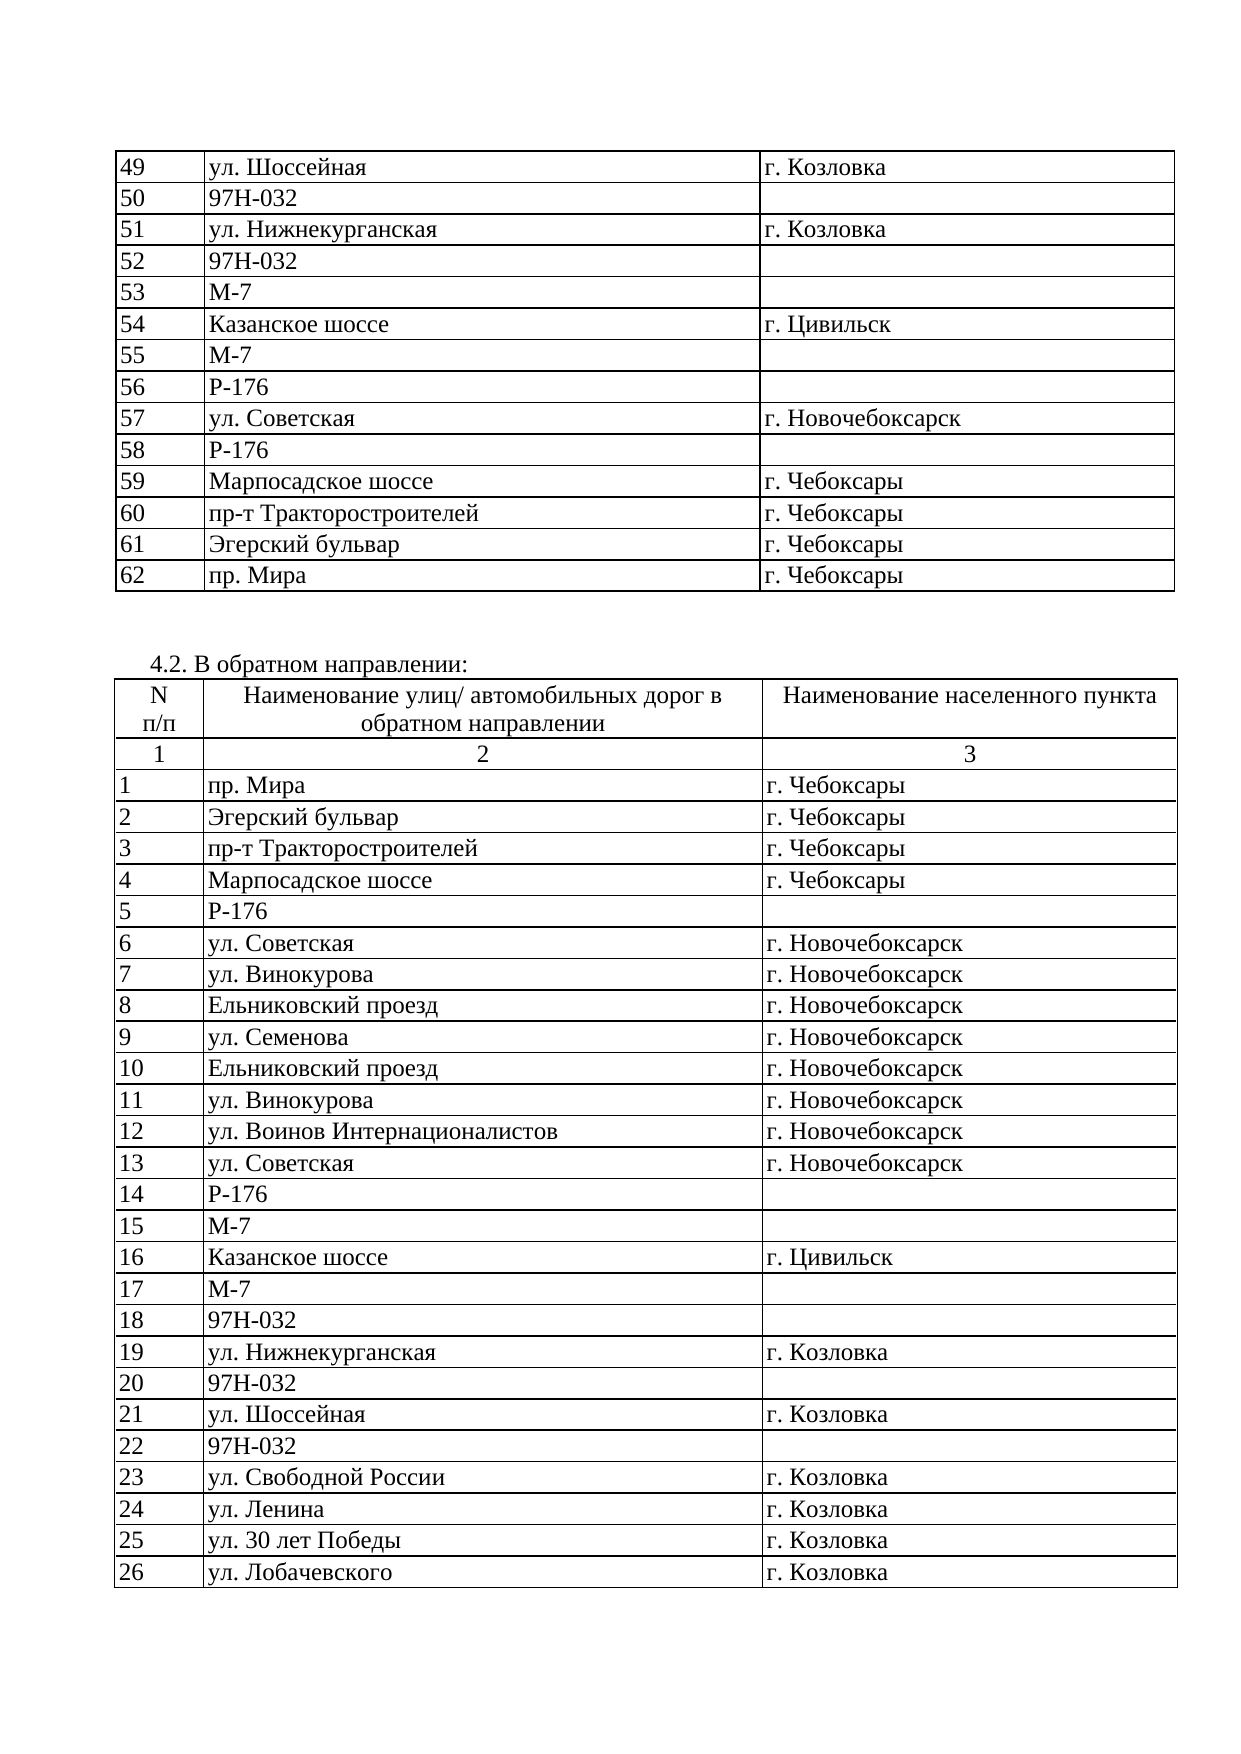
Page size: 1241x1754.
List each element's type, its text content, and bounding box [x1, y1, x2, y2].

table_cell 9 [115, 1021, 203, 1052]
table_cell 23 [115, 1462, 203, 1492]
table_cell 54 [117, 309, 204, 339]
table_cell [763, 1304, 1177, 1335]
table_cell Ельниковский проезд [204, 1053, 762, 1083]
table_cell [761, 435, 1174, 464]
table_cell 97Н-032 [204, 1431, 762, 1461]
table_cell 1 [115, 770, 203, 800]
table_cell г. Цивильск [761, 309, 1174, 339]
table_cell 97Н-032 [204, 1368, 762, 1398]
table_cell [763, 1209, 1177, 1241]
table_cell 11 [115, 1084, 203, 1115]
table_cell ул. Свободной России [204, 1462, 762, 1492]
table_cell 3 [763, 737, 1177, 769]
table_cell М-7 [205, 277, 759, 307]
table_cell ул. Советская [204, 928, 762, 957]
table_cell [761, 340, 1174, 370]
table_cell 6 [115, 927, 203, 957]
text 4.2. В обратном направлении: [150, 649, 1090, 678]
table_cell ул. Нижнекурганская [204, 1337, 762, 1366]
table_cell [763, 1366, 1177, 1398]
table_cell г. Козловка [763, 1555, 1177, 1587]
table_cell 49 [117, 152, 204, 181]
table_cell ул. Винокурова [204, 959, 762, 989]
table_cell 26 [115, 1556, 203, 1587]
table_header Наименование населенного пункта [763, 680, 1177, 737]
table_cell ул. Шоссейная [204, 1400, 762, 1429]
table_cell 2 [204, 739, 762, 769]
table_cell М-7 [205, 340, 759, 370]
table_cell 20 [115, 1368, 203, 1398]
table_cell ул. Семенова [204, 1022, 762, 1052]
table_cell г. Чебоксары [763, 863, 1177, 894]
table_cell ул. Лобачевского [204, 1557, 762, 1587]
table_cell 10 [115, 1053, 203, 1083]
table_cell г. Новочебоксарск [761, 403, 1174, 433]
table_cell 53 [117, 277, 204, 307]
table_cell 15 [115, 1210, 203, 1241]
table_cell Марпосадское шоссе [204, 865, 762, 894]
table_cell г. Новочебоксарск [763, 926, 1177, 957]
table_cell [761, 372, 1174, 402]
table_cell г. Козловка [763, 1335, 1177, 1366]
table_cell 21 [115, 1399, 203, 1429]
table_cell 4 [115, 864, 203, 894]
table_cell пр-т Тракторостроителей [205, 498, 759, 527]
table_cell 57 [117, 403, 204, 433]
table_header Наименование улиц/ автомобильных дорог в обратном направлении [204, 680, 762, 737]
table_cell [763, 1272, 1177, 1303]
table_cell 14 [115, 1179, 203, 1209]
table_cell Казанское шоссе [204, 1242, 762, 1272]
table_cell 62 [117, 561, 204, 590]
table_cell 61 [117, 529, 204, 559]
table_cell ул. Винокурова [204, 1085, 762, 1115]
table_cell 51 [117, 215, 204, 244]
table_cell 7 [115, 959, 203, 989]
table_cell 16 [115, 1242, 203, 1272]
table_cell 2 [115, 801, 203, 832]
table_cell г. Новочебоксарск [763, 958, 1177, 989]
table_cell ул. Ленина [204, 1494, 762, 1524]
table_cell [763, 1178, 1177, 1209]
table_cell г. Чебоксары [761, 466, 1174, 496]
table_cell г. Козловка [761, 152, 1174, 181]
table_cell 22 [115, 1430, 203, 1461]
table_cell г. Чебоксары [761, 561, 1174, 590]
table_cell 3 [115, 833, 203, 863]
table_cell Марпосадское шоссе [205, 466, 759, 496]
table_cell Р-176 [204, 1179, 762, 1209]
table_cell М-7 [204, 1211, 762, 1241]
table_cell [761, 246, 1174, 276]
table_cell ул. Нижнекурганская [205, 215, 759, 244]
table_cell 19 [115, 1336, 203, 1366]
table_cell Ельниковский проезд [204, 991, 762, 1020]
table_cell 55 [117, 340, 204, 370]
table_cell [763, 1429, 1177, 1461]
table_cell г. Новочебоксарск [763, 1083, 1177, 1115]
table_cell Эгерский бульвар [204, 802, 762, 832]
table_cell 5 [115, 896, 203, 926]
table_cell 8 [115, 990, 203, 1020]
table_cell 13 [115, 1147, 203, 1178]
table_cell г. Новочебоксарск [763, 1115, 1177, 1146]
table_cell 58 [117, 435, 204, 464]
table_cell Казанское шоссе [205, 309, 759, 339]
table_cell Р-176 [205, 435, 759, 464]
table_cell г. Цивильск [763, 1241, 1177, 1272]
table_header N п/п [115, 680, 203, 737]
table_cell г. Чебоксары [763, 800, 1177, 832]
table_cell ул. 30 лет Победы [204, 1525, 762, 1555]
table_cell [761, 183, 1174, 213]
table_cell 97Н-032 [204, 1305, 762, 1335]
table_cell 18 [115, 1305, 203, 1335]
table_cell Эгерский бульвар [205, 529, 759, 559]
table_cell ул. Воинов Интернационалистов [204, 1116, 762, 1146]
table_cell ул. Советская [204, 1148, 762, 1178]
table_cell г. Новочебоксарск [763, 1052, 1177, 1083]
table_cell 50 [117, 183, 204, 213]
table_cell 97Н-032 [205, 246, 759, 276]
table_cell 17 [115, 1273, 203, 1303]
table_cell М-7 [204, 1274, 762, 1303]
table_cell 12 [115, 1116, 203, 1146]
table_cell ул. Советская [205, 403, 759, 433]
table_cell г. Чебоксары [763, 832, 1177, 863]
table_cell 24 [115, 1493, 203, 1524]
table_cell пр. Мира [205, 561, 759, 590]
table_cell г. Чебоксары [763, 769, 1177, 800]
table_cell г. Новочебоксарск [763, 1020, 1177, 1052]
table_cell г. Козловка [763, 1398, 1177, 1429]
table_cell [761, 277, 1174, 307]
table_cell [763, 895, 1177, 926]
table_cell г. Чебоксары [761, 498, 1174, 527]
table_cell 60 [117, 498, 204, 527]
table_cell г. Новочебоксарск [763, 1146, 1177, 1178]
table_cell Р-176 [204, 896, 762, 926]
table_cell ул. Шоссейная [205, 152, 759, 181]
table_cell г. Новочебоксарск [763, 989, 1177, 1020]
table_cell пр-т Тракторостроителей [204, 833, 762, 863]
table_cell г. Козловка [763, 1461, 1177, 1492]
table_cell г. Чебоксары [761, 529, 1174, 559]
table_cell 52 [117, 246, 204, 276]
table_cell Р-176 [205, 372, 759, 402]
table_cell 1 [115, 738, 203, 769]
table_cell г. Козловка [763, 1524, 1177, 1555]
table_cell пр. Мира [204, 770, 762, 800]
table_cell г. Козловка [763, 1492, 1177, 1524]
table_cell 25 [115, 1525, 203, 1555]
table_cell г. Козловка [761, 215, 1174, 244]
table_cell 59 [117, 466, 204, 496]
table_cell 97Н-032 [205, 183, 759, 213]
table_cell 56 [117, 372, 204, 402]
